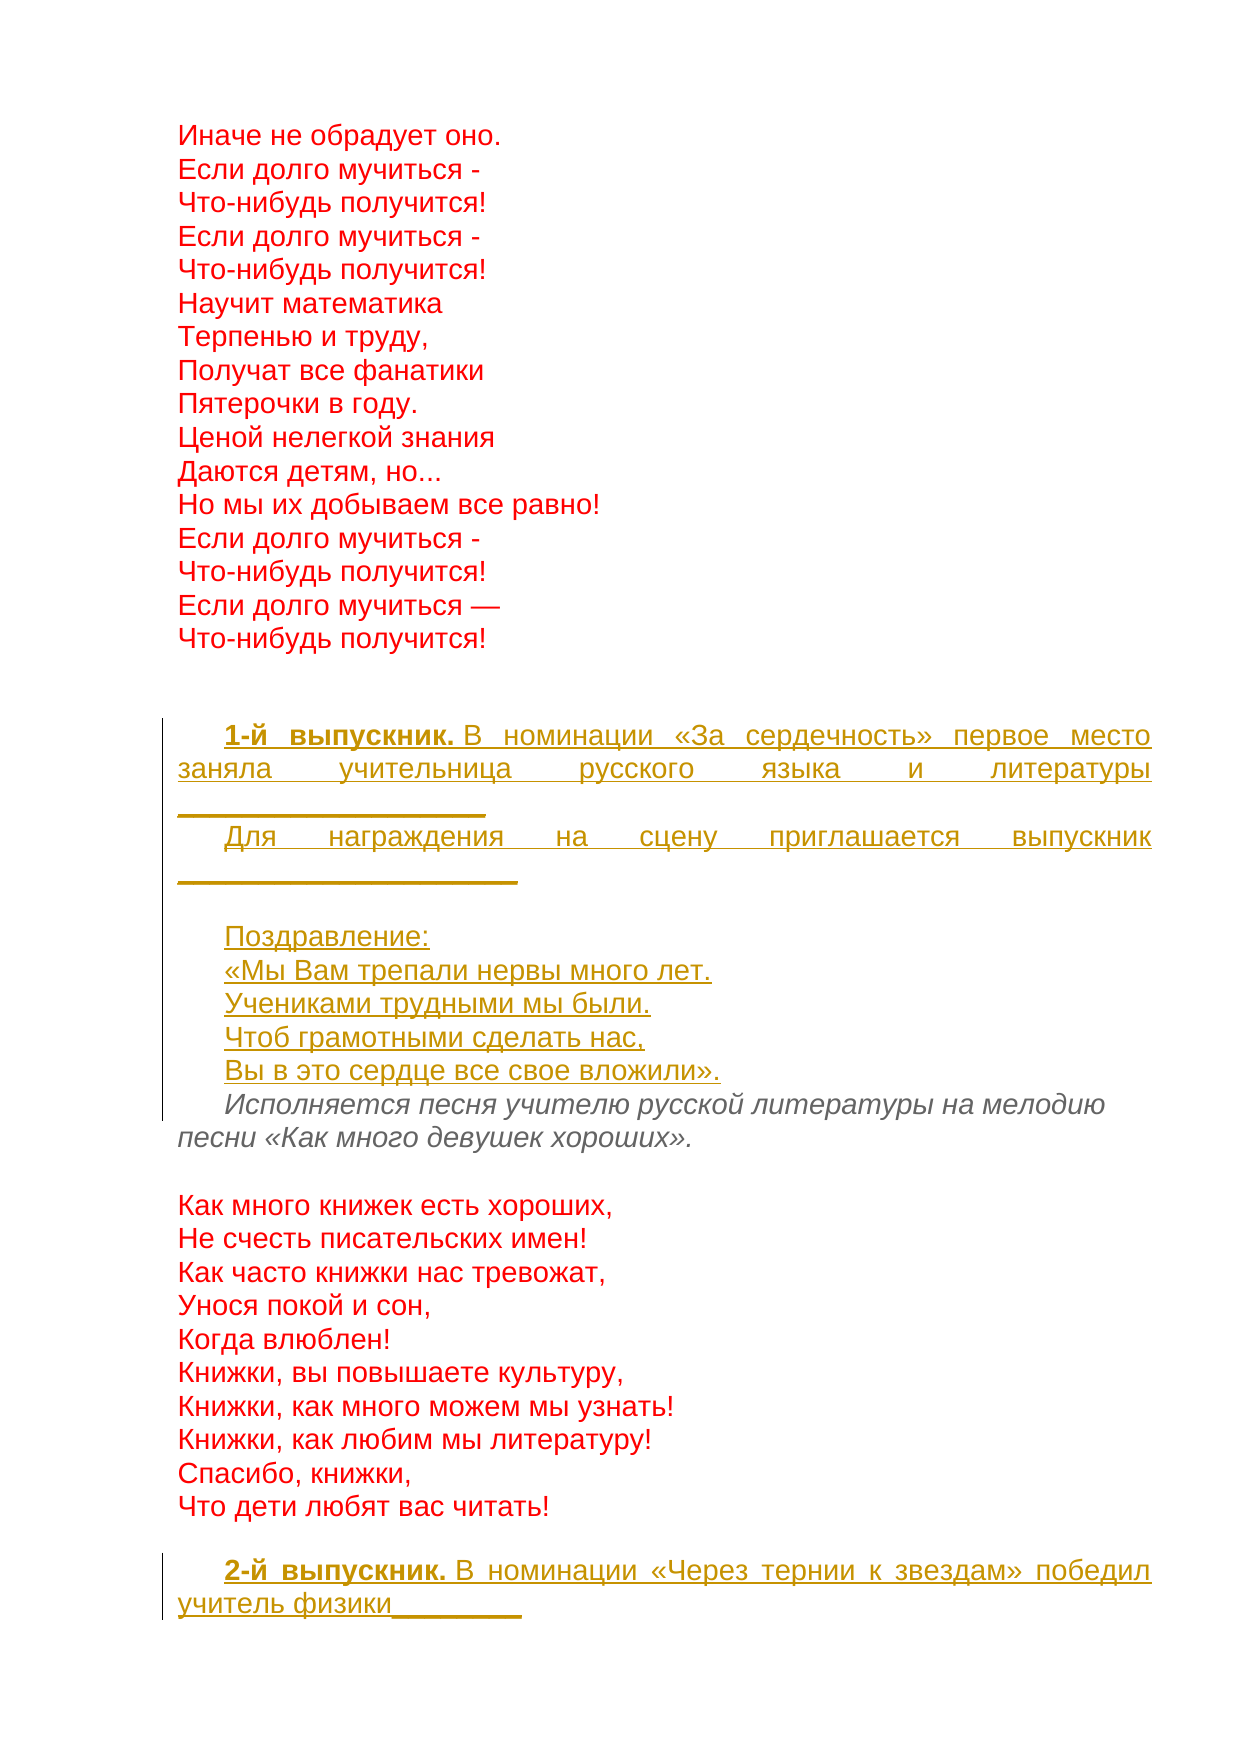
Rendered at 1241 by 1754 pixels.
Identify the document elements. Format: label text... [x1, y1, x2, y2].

text Исполняется песня учителю русской литературы на мелодию песни «Как много девушек хороших». Как много книжек есть хороших, Не счесть писательских имен! Как часто книжки нас тревожат, Унося покой и сон, Когда влюблен! Книжки, вы повышаете культуру, Книжки, как много можем мы узнать! Книжки, как любим мы литературу! Спасибо, книжки, Что дети любят вас читать! [177, 1087, 1152, 1553]
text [177, 118, 1152, 718]
